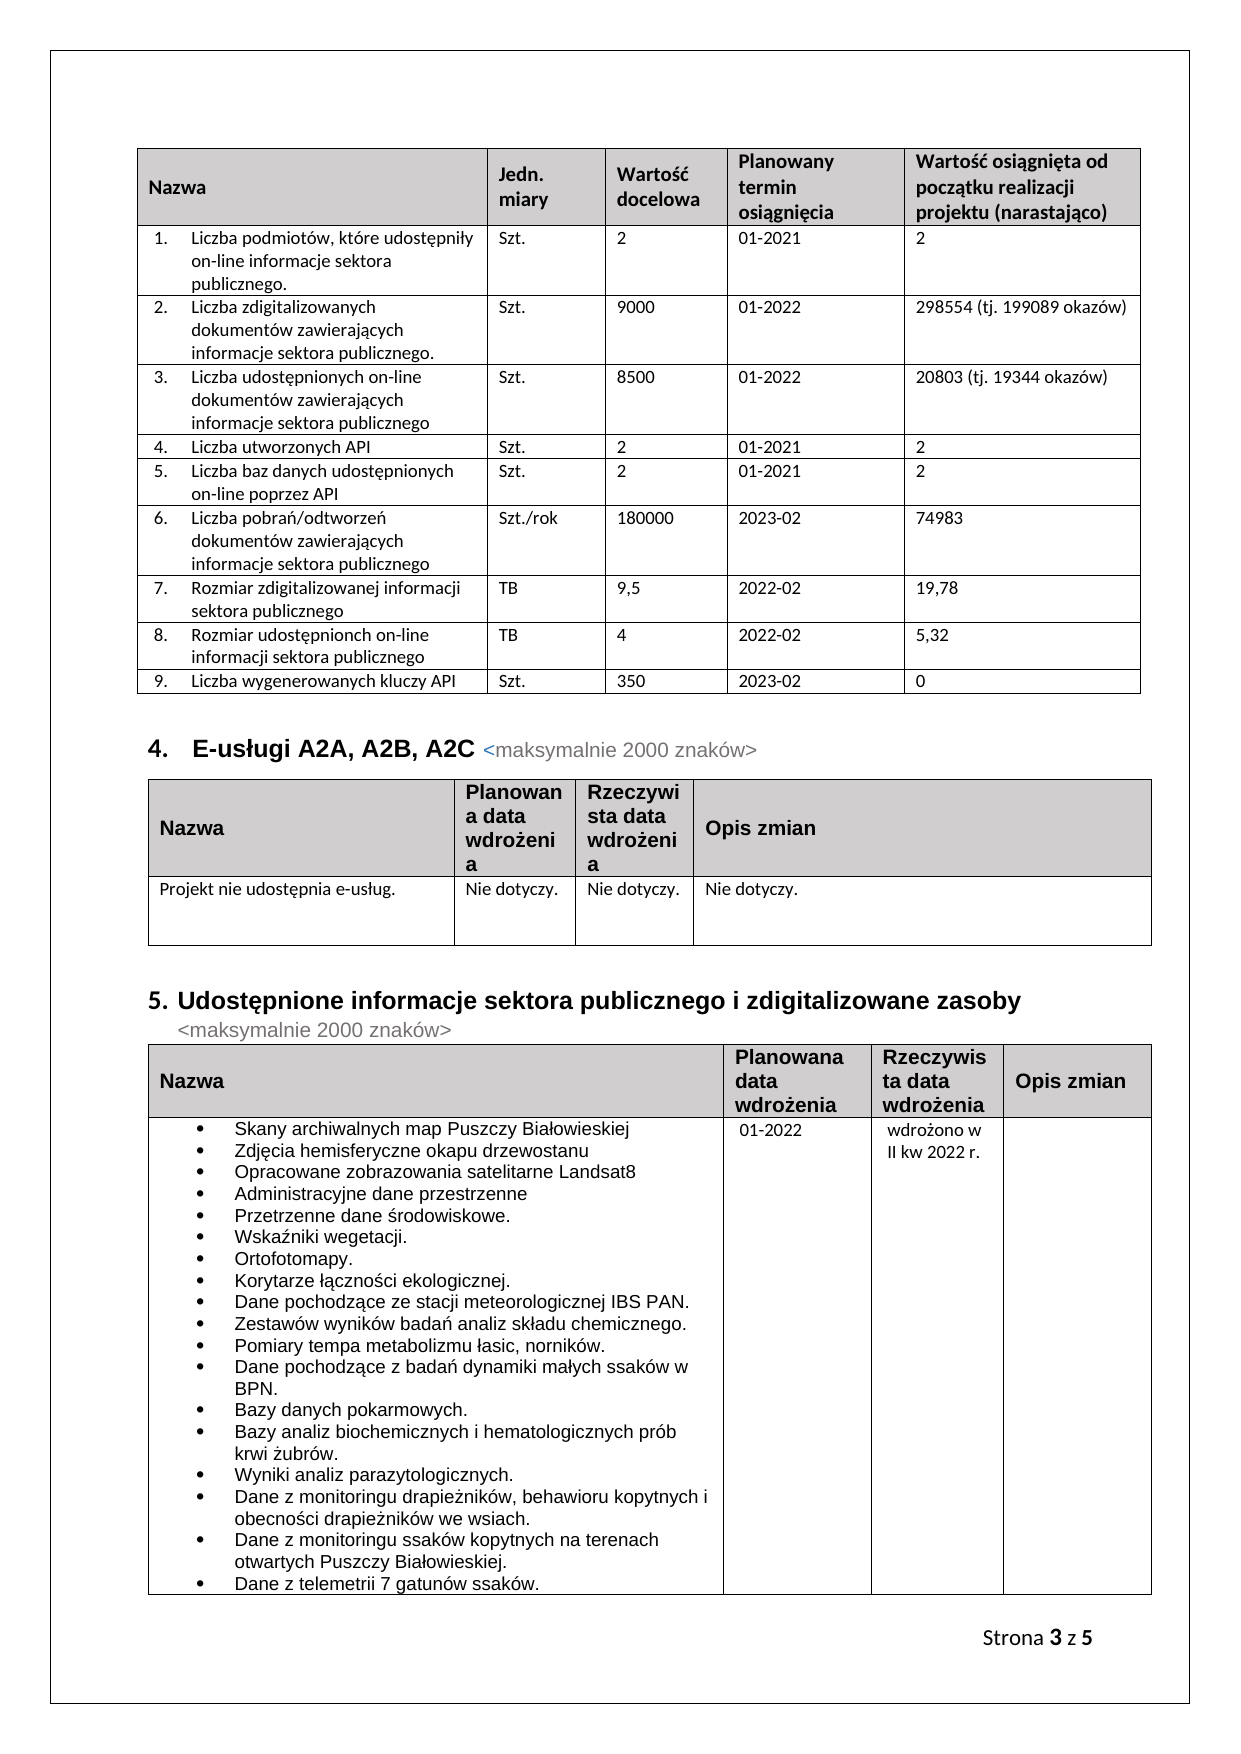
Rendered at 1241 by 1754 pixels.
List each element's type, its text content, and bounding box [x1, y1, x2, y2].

table_cell 5,32 [905, 623, 1140, 668]
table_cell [149, 1118, 723, 1594]
table_cell Liczba podmiotów, które udostępniły on-line informacje sektora publicznego. [138, 226, 487, 294]
table_cell 4 [606, 623, 727, 668]
table_header Rzeczywista data wdrożenia [872, 1045, 1003, 1117]
table_cell TB [488, 623, 605, 668]
table_cell Liczba udostępnionych on-line dokumentów zawierających informacje sektora publicznego [138, 365, 487, 434]
table_cell Rozmiar udostępnionch on-line informacji sektora publicznego [138, 623, 487, 668]
table_cell Szt. [488, 459, 605, 505]
table_cell 350 [606, 670, 727, 692]
table_cell 2022-02 [728, 623, 904, 668]
table_header Nazwa [149, 1045, 723, 1117]
table_cell 2 [905, 435, 1140, 458]
table_cell 01-2022 [728, 296, 904, 364]
table_cell Nie dotyczy. [694, 877, 1151, 944]
table_cell 2023-02 [728, 506, 904, 575]
table_cell 2 [905, 459, 1140, 505]
table_cell 2 [606, 435, 727, 458]
table_cell Liczba utworzonych API [138, 435, 487, 458]
table_header Planowana data wdrożenia [724, 1045, 871, 1117]
table_cell Liczba pobrań/odtworzeń dokumentów zawierających informacje sektora publicznego [138, 506, 487, 575]
table_cell Projekt nie udostępnia e-usług. [149, 877, 454, 944]
table_cell 9000 [606, 296, 727, 364]
table_cell Szt. [488, 296, 605, 364]
table_cell Nie dotyczy. [455, 877, 575, 944]
table_header Wartość docelowa [606, 149, 727, 225]
table_cell 2023-02 [728, 670, 904, 692]
table_cell 01-2022 [728, 365, 904, 434]
table_cell 20803 (tj. 19344 okazów) [905, 365, 1140, 434]
table_header Opis zmian [1004, 1045, 1151, 1117]
subtitle Udostępnione informacje sektora publicznego i zdigitalizowane zasoby <maksymalnie 2000 znaków> [148, 983, 1093, 1042]
table_cell Rozmiar zdigitalizowanej informacji sektora publicznego [138, 576, 487, 622]
table_header Wartość osiągnięta od początku realizacji projektu (narastająco) [905, 149, 1140, 225]
table_header Planowany termin osiągnięcia [728, 149, 904, 225]
table_cell 0 [905, 670, 1140, 692]
table_header Opis zmian [694, 780, 1151, 876]
subtitle E-usługi A2A, A2B, A2C <maksymalnie 2000 znaków> [148, 731, 1093, 764]
table_header Nazwa [138, 149, 487, 225]
table_cell Liczba wygenerowanych kluczy API [138, 670, 487, 692]
table_cell 8500 [606, 365, 727, 434]
table_cell 01-2022 [724, 1118, 871, 1594]
table_cell Nie dotyczy. [576, 877, 693, 944]
table_cell Szt./rok [488, 506, 605, 575]
table_cell TB [488, 576, 605, 622]
table_cell 01-2021 [728, 459, 904, 505]
table_cell 74983 [905, 506, 1140, 575]
table_cell Szt. [488, 365, 605, 434]
table_header Nazwa [149, 780, 454, 876]
table_cell [1004, 1118, 1151, 1594]
table_cell Szt. [488, 435, 605, 458]
table_cell Liczba zdigitalizowanych dokumentów zawierających informacje sektora publicznego. [138, 296, 487, 364]
table_header Rzeczywista data wdrożenia [576, 780, 693, 876]
table_cell 298554 (tj. 199089 okazów) [905, 296, 1140, 364]
table_cell 2 [606, 459, 727, 505]
table_cell 01-2021 [728, 226, 904, 294]
table_header Jedn. miary [488, 149, 605, 225]
table_cell 19,78 [905, 576, 1140, 622]
table_cell 2 [905, 226, 1140, 294]
table_cell 2 [606, 226, 727, 294]
table_cell Liczba baz danych udostępnionych on-line poprzez API [138, 459, 487, 505]
table_cell 180000 [606, 506, 727, 575]
table_cell Szt. [488, 670, 605, 692]
table_cell 9,5 [606, 576, 727, 622]
table_cell 2022-02 [728, 576, 904, 622]
table_cell wdrożono w II kw 2022 r. [872, 1118, 1003, 1594]
table_cell Szt. [488, 226, 605, 294]
table_header Planowana data wdrożenia [455, 780, 575, 876]
table_cell 01-2021 [728, 435, 904, 458]
